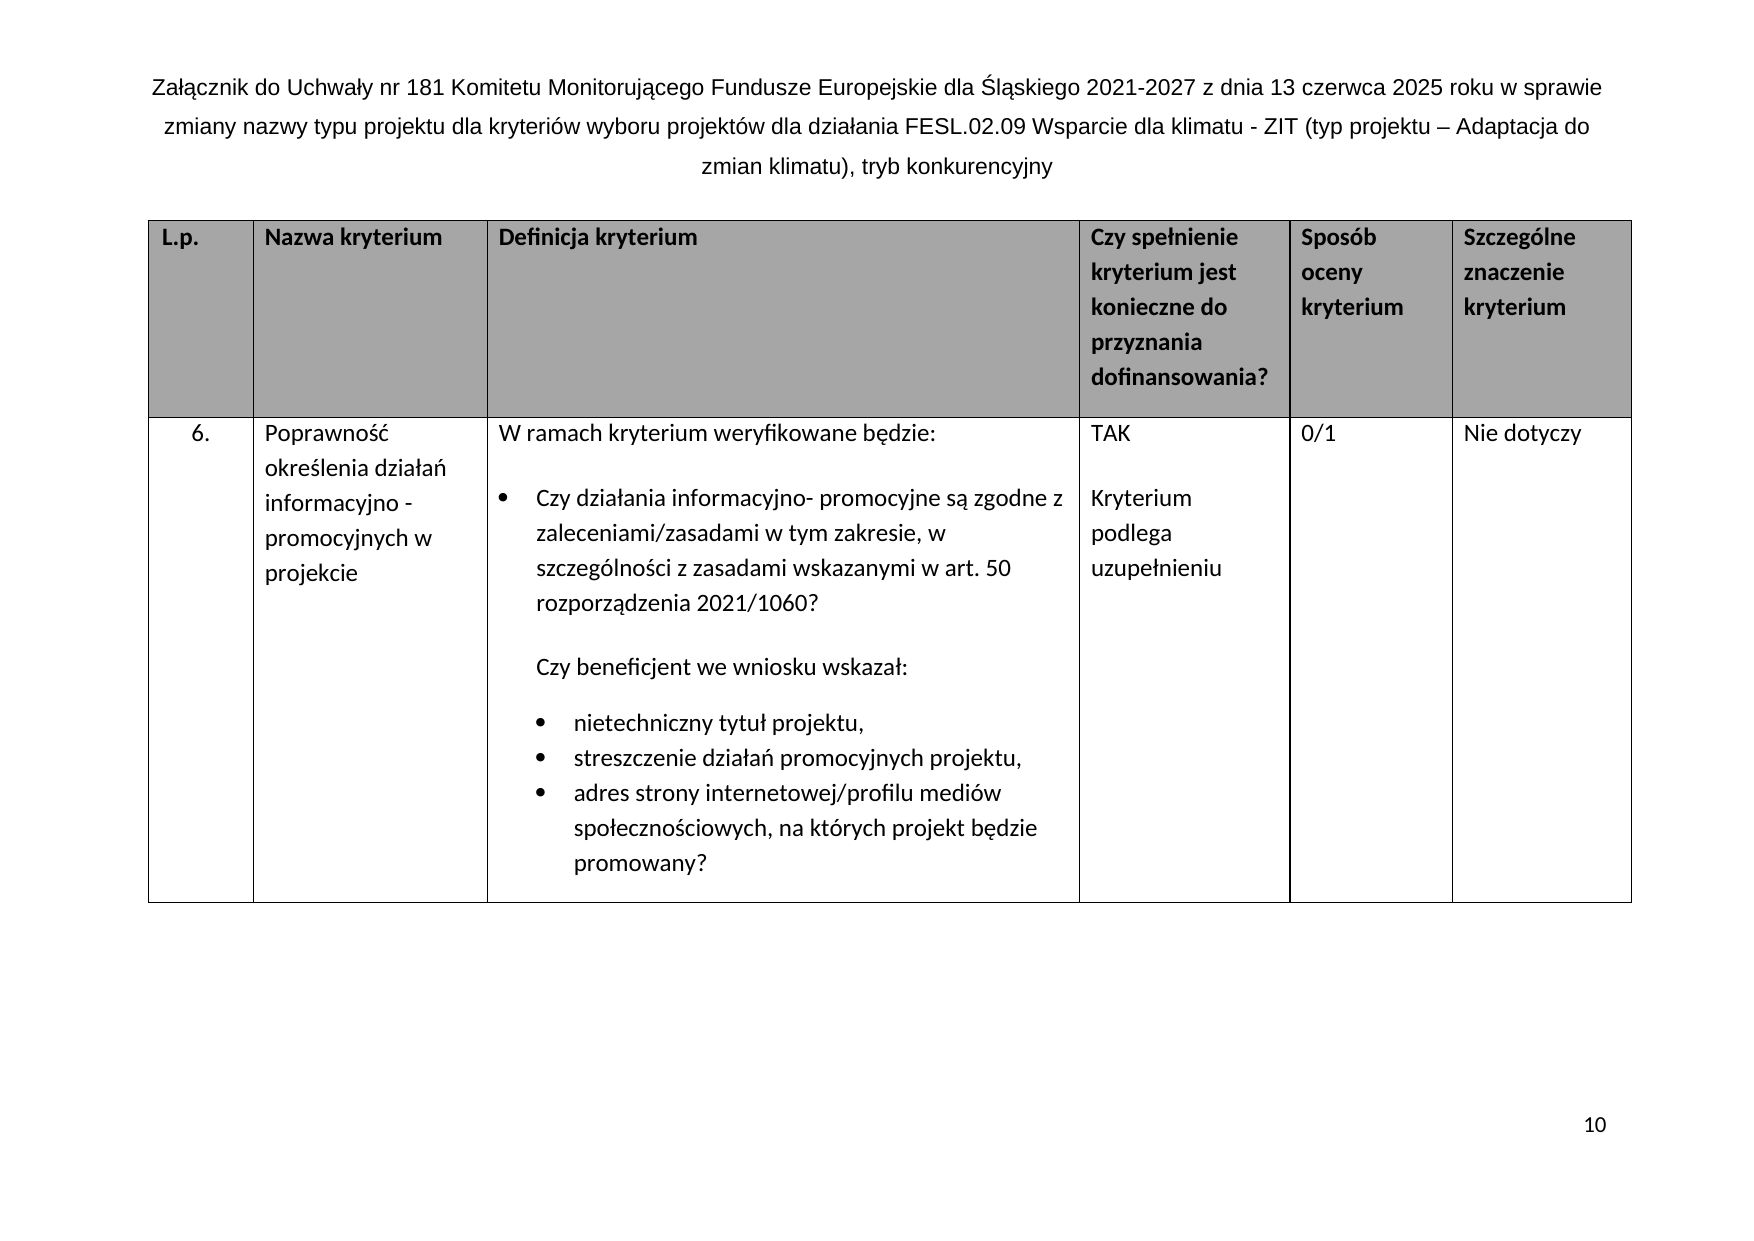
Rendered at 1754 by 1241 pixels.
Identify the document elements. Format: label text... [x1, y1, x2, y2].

table_header Sposób oceny kryterium [1291, 221, 1452, 417]
table_header Definicja kryterium [488, 221, 1079, 417]
table_cell Poprawność określenia działań informacyjno - promocyjnych w projekcie [254, 418, 487, 902]
table_cell W ramach kryterium weryfikowane będzie: Czy działania informacyjno- promocyjne są zgodne z zaleceniami/zasadami w tym zakresie, w szczególności z zasadami wskazanymi w art. 50 rozporządzenia 2021/1060? Czy beneficjent we wniosku wskazał: nietechniczny tytuł projektu, streszczenie działań promocyjnych projektu, adres strony internetowej/profilu mediów społecznościowych, na których projekt będzie promowany? [488, 418, 1079, 902]
table_cell [149, 418, 253, 902]
table_cell Nie dotyczy [1453, 418, 1631, 902]
table_cell TAK Kryterium podlega uzupełnieniu [1080, 418, 1289, 902]
table_header Szczególne znaczenie kryterium [1453, 221, 1631, 417]
table_header Czy spełnienie kryterium jest konieczne do przyznania dofinansowania? [1080, 221, 1289, 417]
table_cell 0/1 [1291, 418, 1452, 902]
table_header Nazwa kryterium [254, 221, 487, 417]
table_header L.p. [149, 221, 253, 417]
